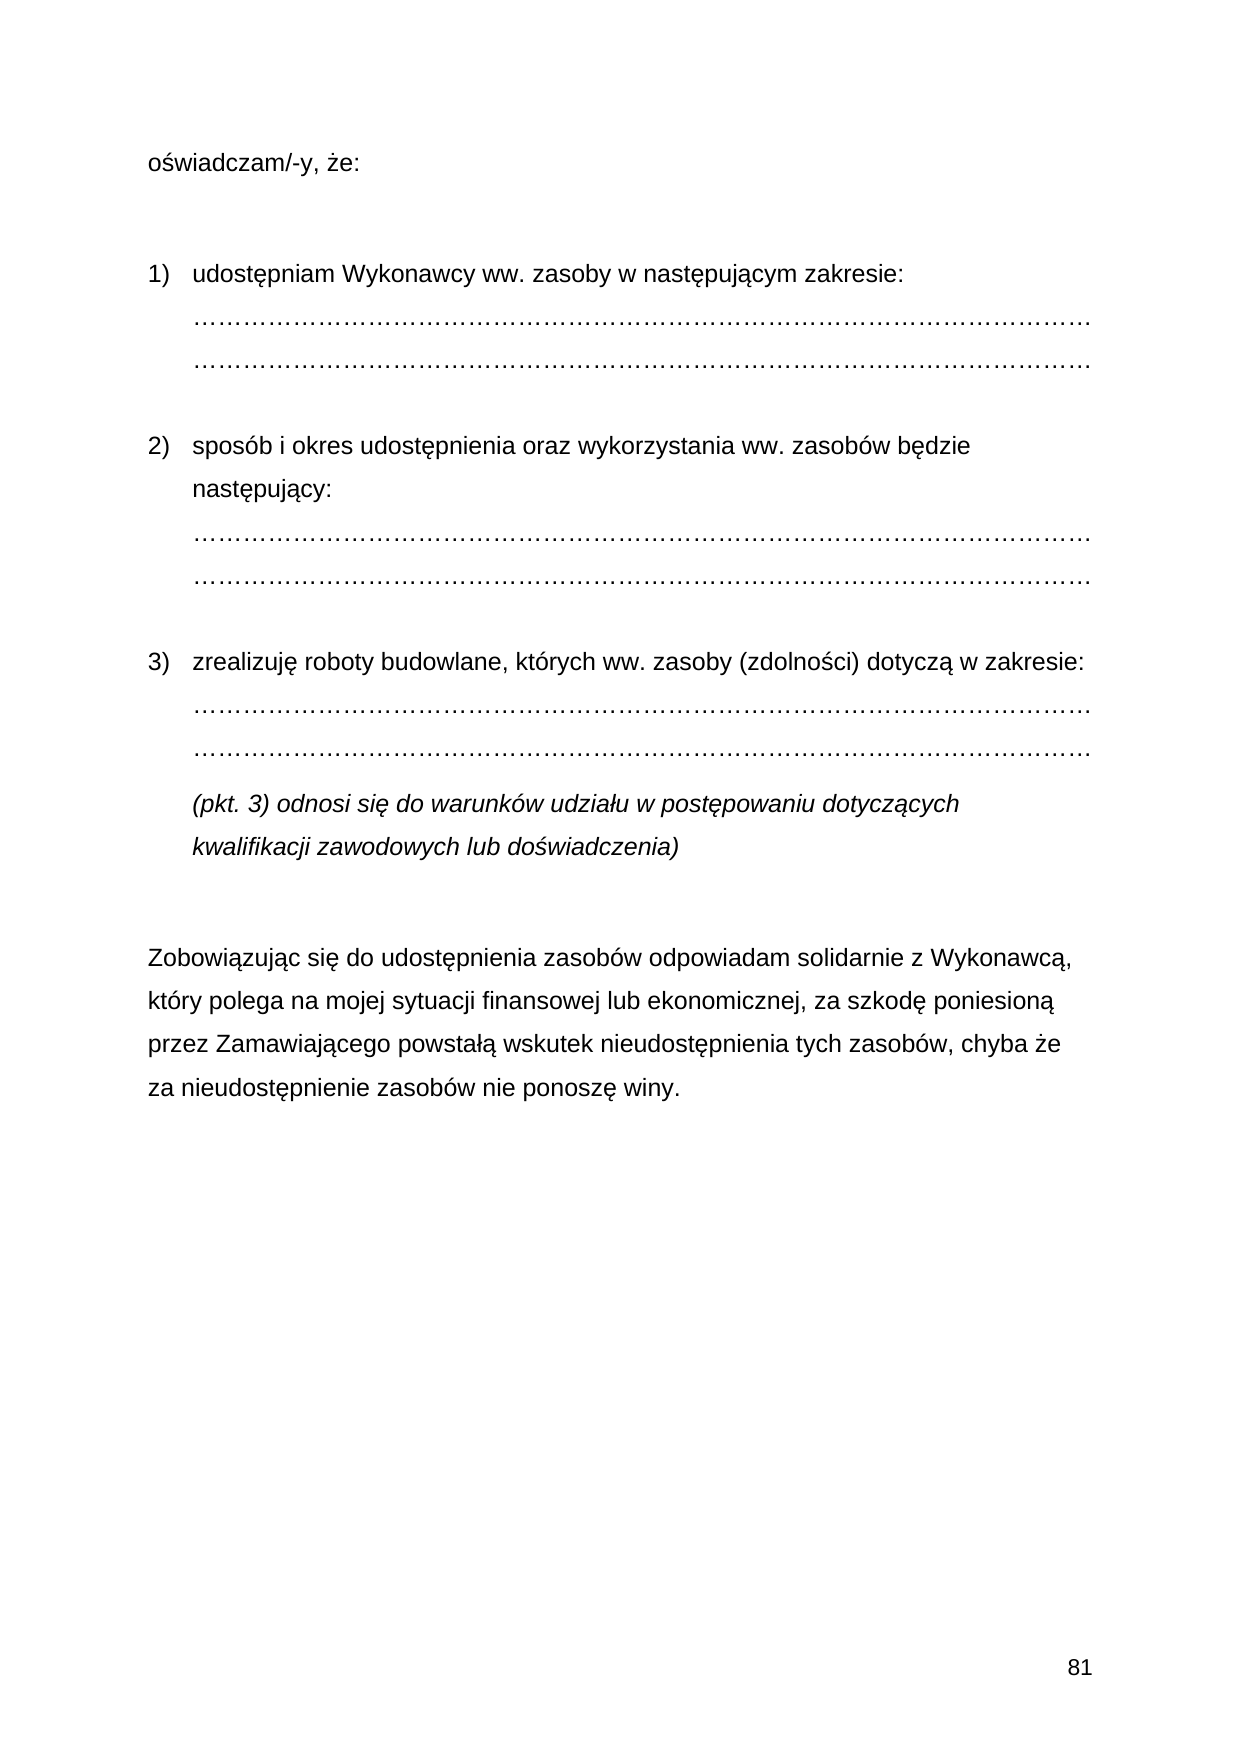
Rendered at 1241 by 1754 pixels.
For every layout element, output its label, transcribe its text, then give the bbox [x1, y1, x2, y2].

text (pkt. 3) odnosi się do warunków udziału w postępowaniu dotyczących kwalifikacji zawodowych lub doświadczenia) [192, 789, 1085, 861]
list ……………………………………………………………………………………………… [192, 561, 1093, 589]
list ……………………………………………………………………………………………… [192, 733, 1093, 762]
text oświadczam/-y, że: [148, 148, 1093, 176]
list ……………………………………………………………………………………………… [192, 690, 1093, 719]
list udostępniam Wykonawcy ww. zasoby w następującym zakresie: [148, 259, 1093, 288]
list ……………………………………………………………………………………………… [192, 345, 1093, 374]
list ……………………………………………………………………………………………… [192, 518, 1093, 546]
list sposób i okres udostępnienia oraz wykorzystania ww. zasobów będzie następujący: [148, 431, 1093, 503]
text Zobowiązując się do udostępnienia zasobów odpowiadam solidarnie z Wykonawcą, który polega na mojej sytuacji finansowej lub ekonomicznej, za szkodę poniesioną przez Zamawiającego powstałą wskutek nieudostępnienia tych zasobów, chyba że za nieudostępnienie zasobów nie ponoszę winy. [148, 943, 1093, 1101]
list ……………………………………………………………………………………………… [192, 302, 1093, 331]
list zrealizuję roboty budowlane, których ww. zasoby (zdolności) dotyczą w zakresie: [148, 647, 1093, 676]
